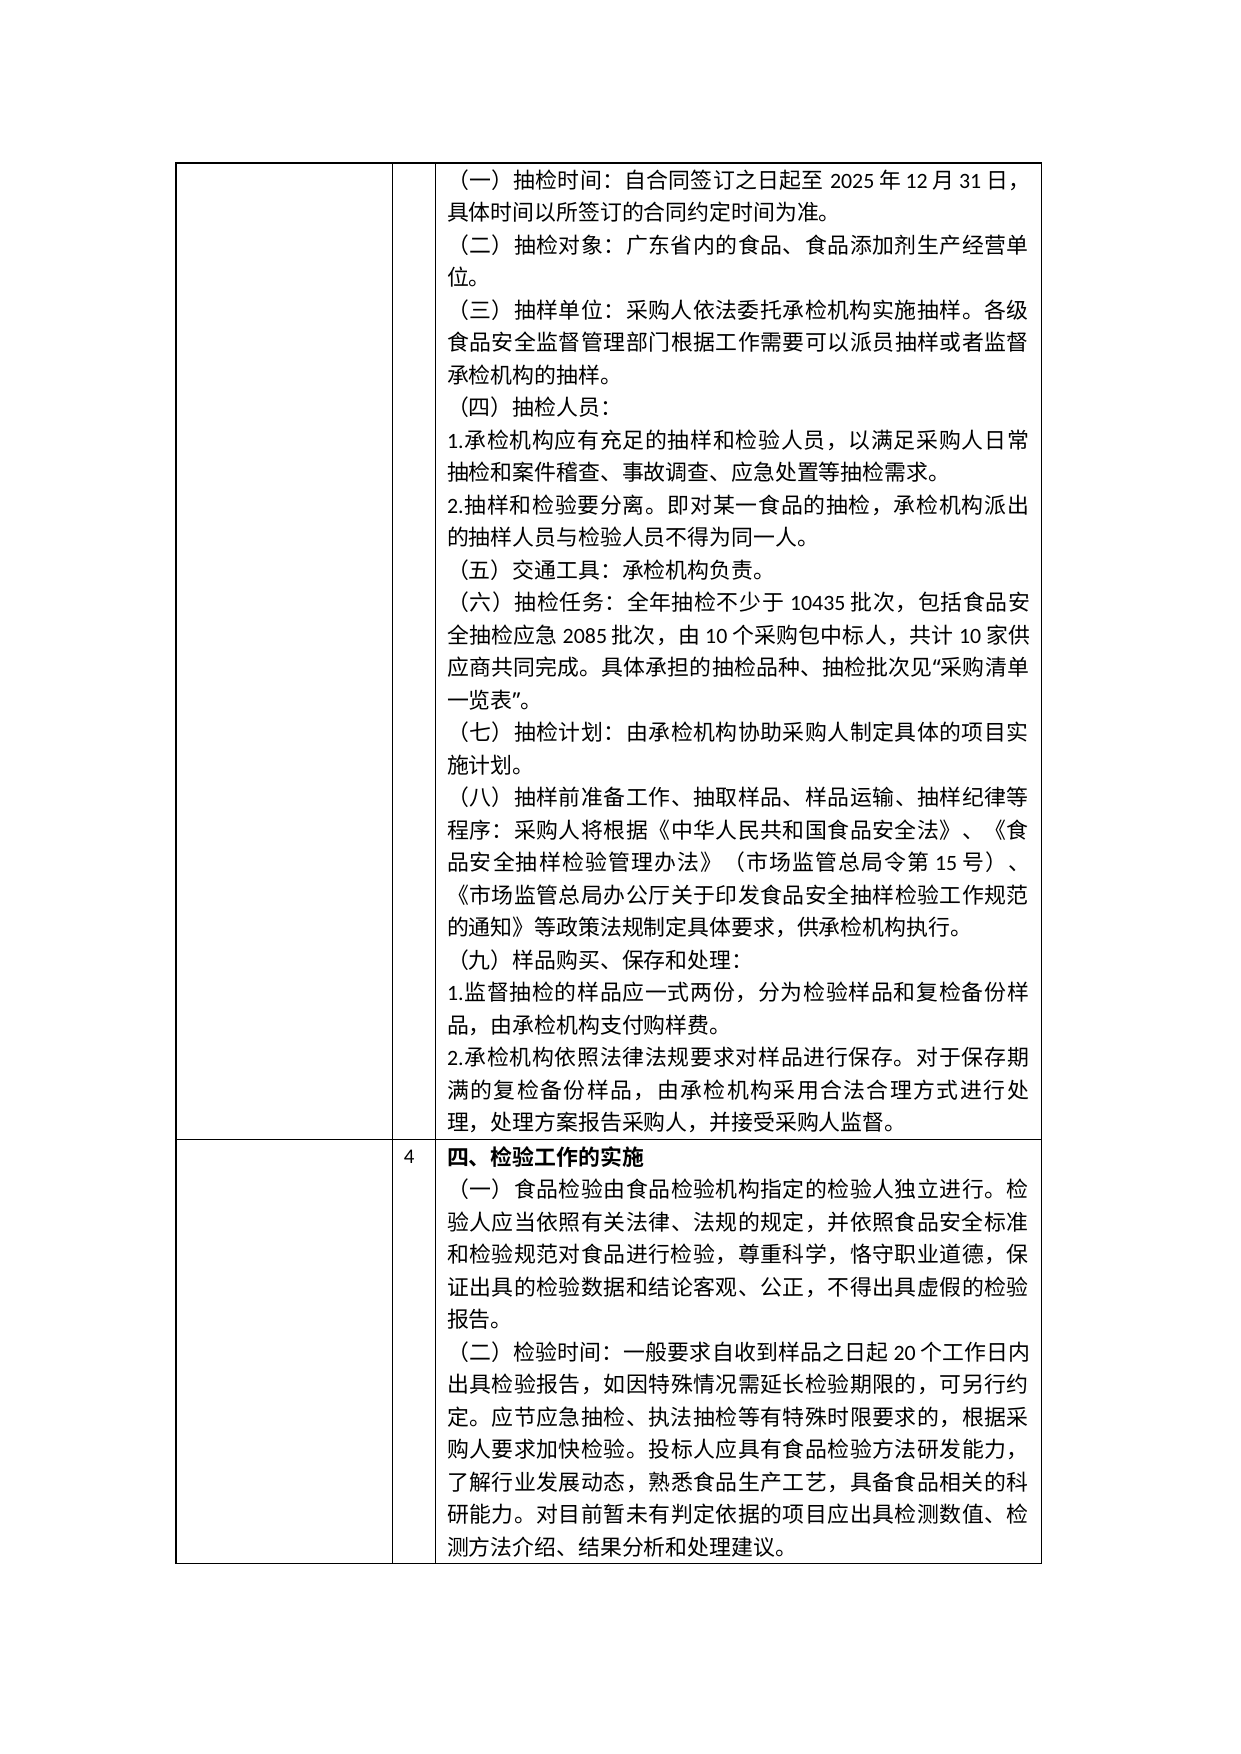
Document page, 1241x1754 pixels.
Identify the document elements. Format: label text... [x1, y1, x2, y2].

table_cell 4 [393, 1140, 435, 1563]
table_cell 四、检验工作的实施 （一）食品检验由食品检验机构指定的检验人独立进行。检验人应当依照有关法律、法规的规定，并依照食品安全标准和检验规范对食品进行检验，尊重科学，恪守职业道德，保证出具的检验数据和结论客观、公正，不得出具虚假的检验报告。 （二）检验时间：一般要求自收到样品之日起20个工作日内出具检验报告，如因特殊情况需延长检验期限的，可另行约定。应节应急抽检、执法抽检等有特殊时限要求的，根据采购人要求加快检验。投标人应具有食品检验方法研发能力，了解行业发展动态，熟悉食品生产工艺，具备食品相关的科研能力。对目前暂未有判定依据的项目应出具检测数值、检测方法介绍、结果分析和处理建议。 [436, 1140, 1041, 1563]
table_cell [436, 164, 1041, 1138]
table_cell [177, 164, 392, 1138]
table_cell [177, 1140, 392, 1563]
table_cell 3 [393, 164, 435, 1138]
